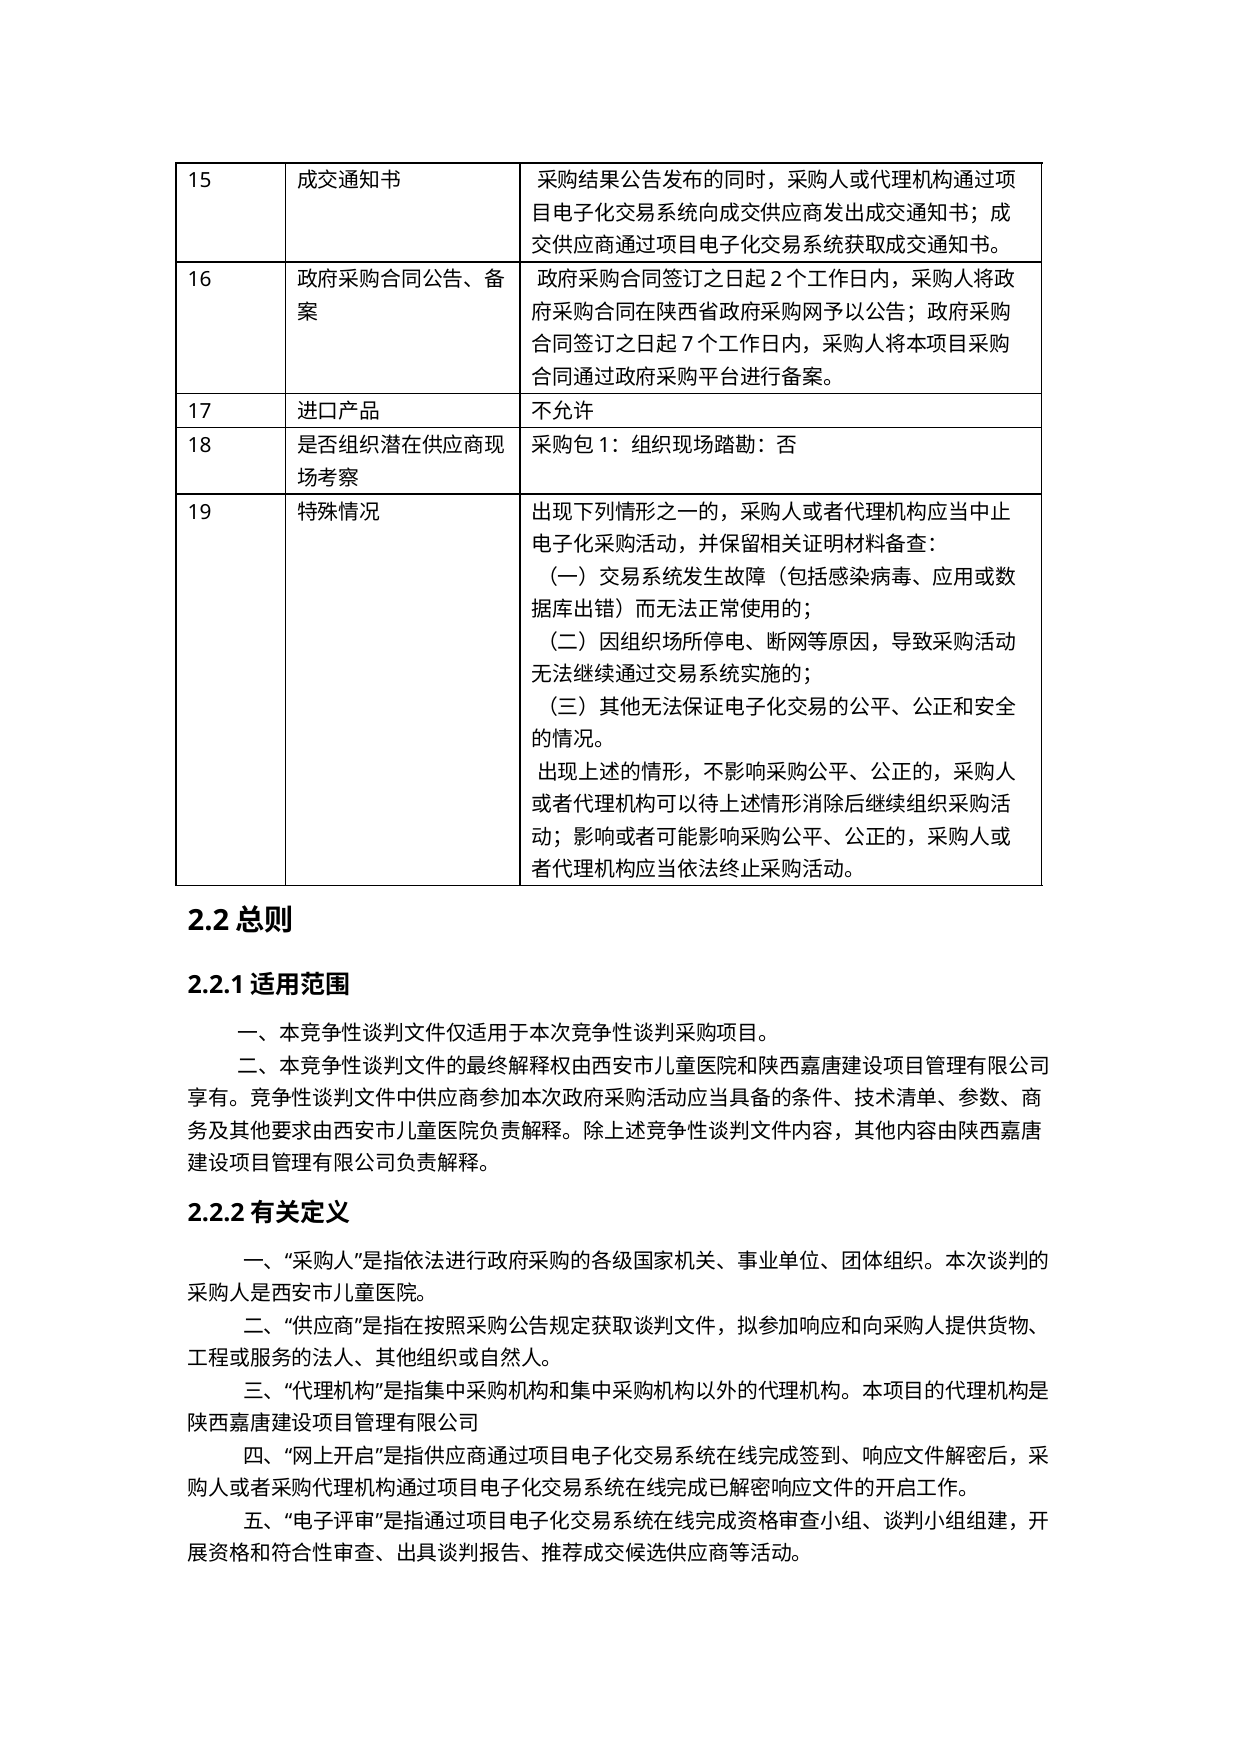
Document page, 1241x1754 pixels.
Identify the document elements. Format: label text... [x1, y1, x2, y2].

text 2.2.2有关定义 [187, 1179, 1053, 1244]
table_cell 19 [177, 495, 285, 885]
table_cell 特殊情况 [286, 495, 519, 885]
text 2.2总则 [187, 886, 1053, 951]
text 2.2.1适用范围 [187, 951, 1053, 1016]
table_cell 15 [177, 164, 285, 261]
table_cell 出现下列情形之一的，采购人或者代理机构应当中止电子化采购活动，并保留相关证明材料备查： （一）交易系统发生故障（包括感染病毒、应用或数据库出错）而无法正常使用的； （二）因组织场所停电、断网等原因，导致采购活动无法继续通过交易系统实施的； （三）其他无法保证电子化交易的公平、公正和安全的情况。 出现上述的情形，不影响采购公平、公正的，采购人或者代理机构可以待上述情形消除后继续组织采购活动；影响或者可能影响采购公平、公正的，采购人或者代理机构应当依法终止采购活动。 [521, 495, 1041, 885]
table_cell 17 [177, 394, 285, 427]
table_cell 是否组织潜在供应商现场考察 [286, 428, 519, 493]
text 四、“网上开启”是指供应商通过项目电子化交易系统在线完成签到、响应文件解密后，采购人或者采购代理机构通过项目电子化交易系统在线完成已解密响应文件的开启工作。 [187, 1439, 1053, 1504]
table_cell 政府采购合同签订之日起2个工作日内，采购人将政府采购合同在陕西省政府采购网予以公告；政府采购合同签订之日起7个工作日内，采购人将本项目采购合同通过政府采购平台进行备案。 [521, 263, 1041, 393]
table_cell 18 [177, 428, 285, 493]
text 一、“采购人”是指依法进行政府采购的各级国家机关、事业单位、团体组织。本次谈判的采购人是西安市儿童医院。 [187, 1244, 1053, 1309]
text 二、本竞争性谈判文件的最终解释权由西安市儿童医院和陕西嘉唐建设项目管理有限公司享有。竞争性谈判文件中供应商参加本次政府采购活动应当具备的条件、技术清单、参数、商务及其他要求由西安市儿童医院负责解释。除上述竞争性谈判文件内容，其他内容由陕西嘉唐建设项目管理有限公司负责解释。 [187, 1049, 1053, 1179]
table_cell 采购包1：组织现场踏勘：否 [521, 428, 1041, 493]
table_cell 16 [177, 263, 285, 393]
table_cell 进口产品 [286, 394, 519, 427]
text 二、“供应商”是指在按照采购公告规定获取谈判文件，拟参加响应和向采购人提供货物、工程或服务的法人、其他组织或自然人。 [187, 1309, 1053, 1374]
text 五、“电子评审”是指通过项目电子化交易系统在线完成资格审查小组、谈判小组组建，开展资格和符合性审查、出具谈判报告、推荐成交候选供应商等活动。 [187, 1504, 1053, 1569]
text 一、本竞争性谈判文件仅适用于本次竞争性谈判采购项目。 [187, 1016, 1053, 1049]
table_cell 采购结果公告发布的同时，采购人或代理机构通过项目电子化交易系统向成交供应商发出成交通知书；成交供应商通过项目电子化交易系统获取成交通知书。 [521, 164, 1041, 261]
text 三、“代理机构”是指集中采购机构和集中采购机构以外的代理机构。本项目的代理机构是陕西嘉唐建设项目管理有限公司 [187, 1374, 1053, 1439]
table_cell 成交通知书 [286, 164, 519, 261]
table_cell 政府采购合同公告、备案 [286, 263, 519, 393]
table_cell 不允许 [521, 394, 1041, 427]
